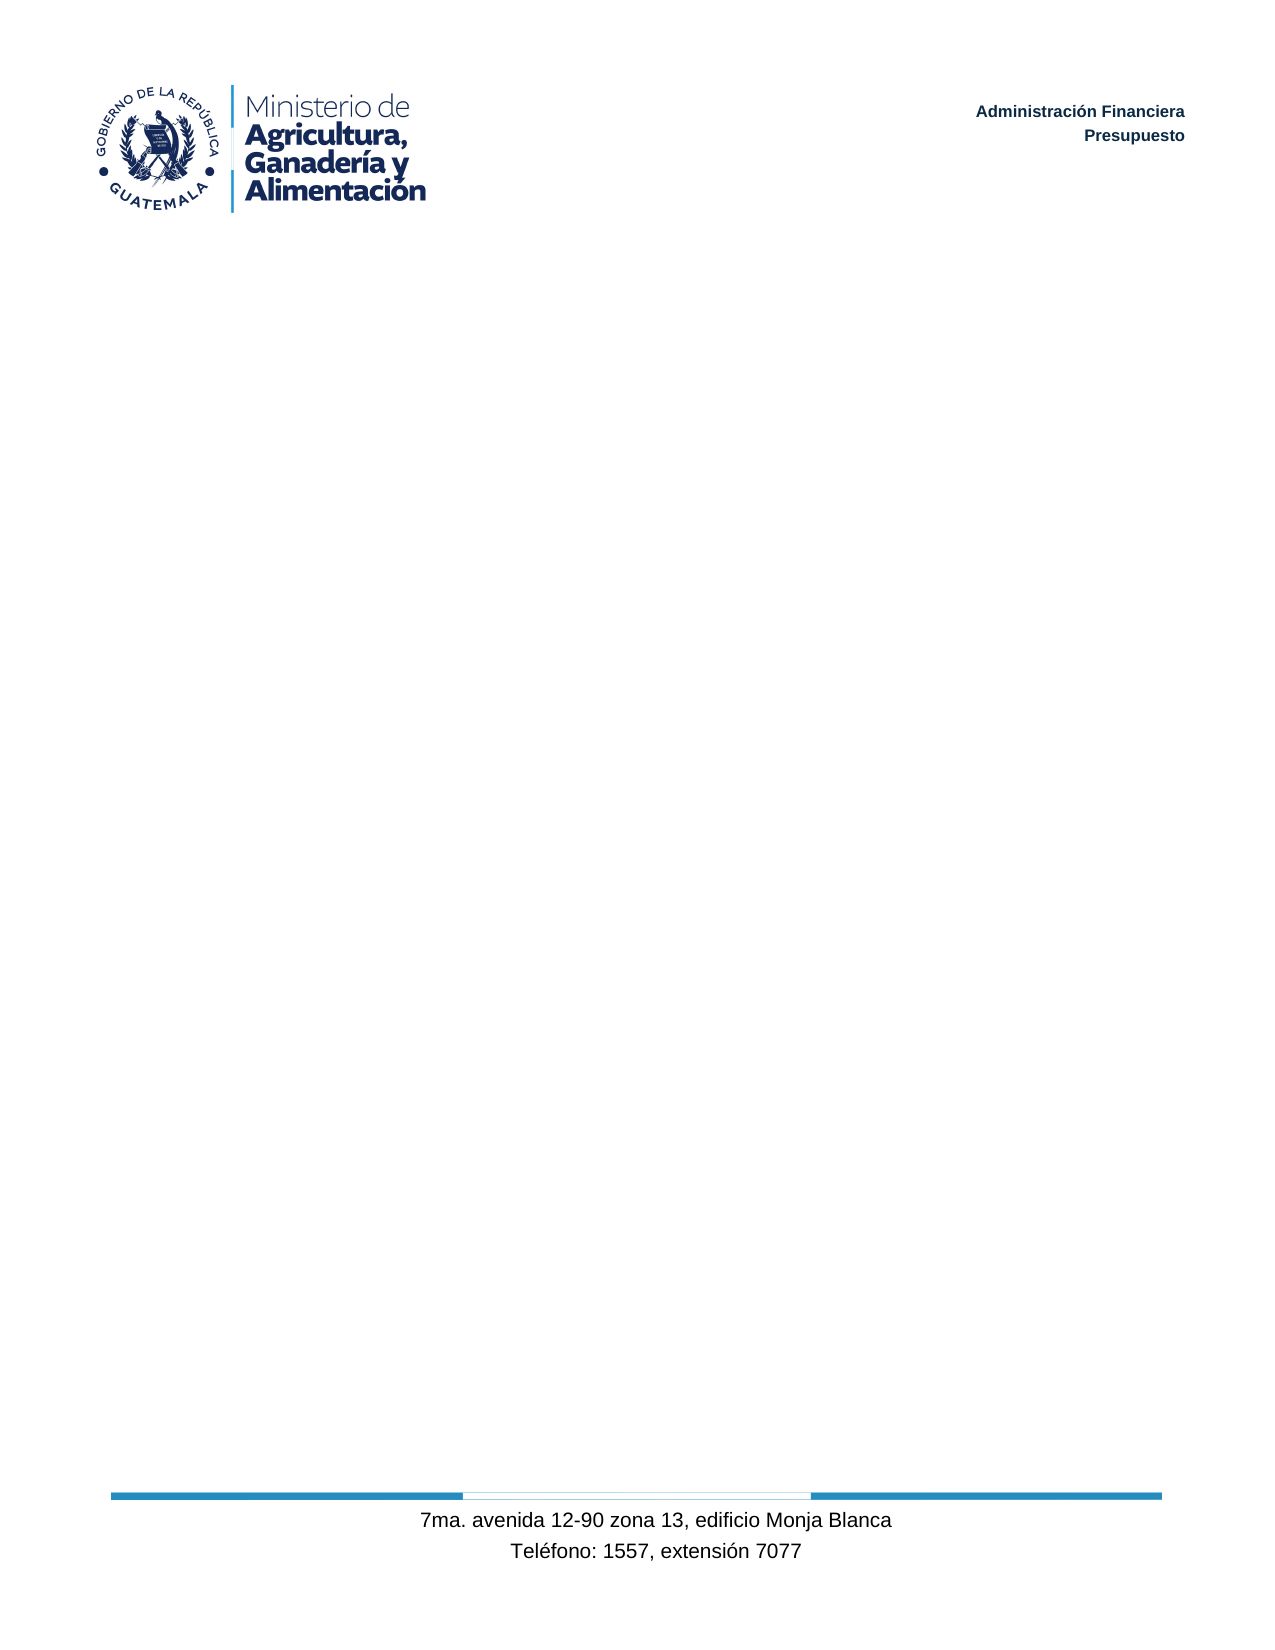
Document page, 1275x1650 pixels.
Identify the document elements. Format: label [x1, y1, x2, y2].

picture [0, 1483, 1274, 1509]
picture [86, 76, 440, 223]
